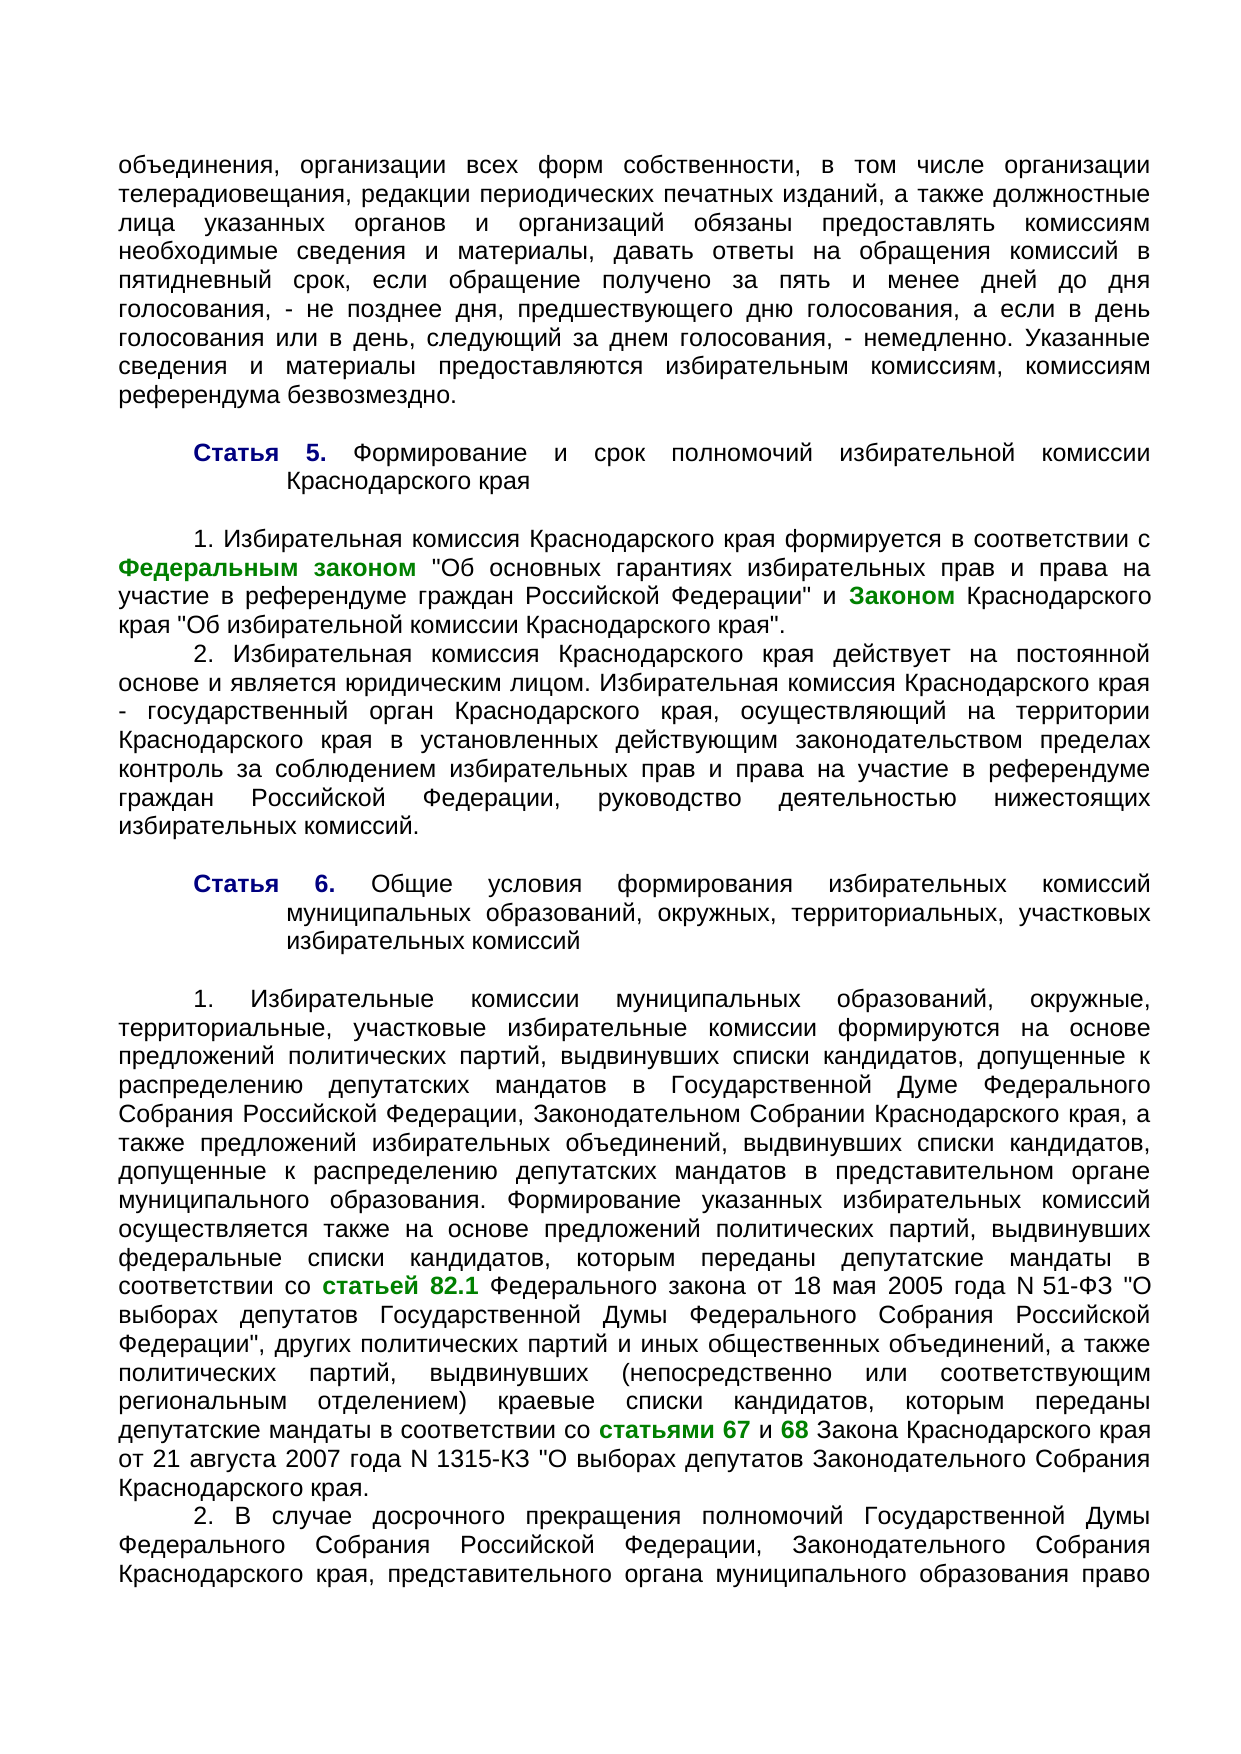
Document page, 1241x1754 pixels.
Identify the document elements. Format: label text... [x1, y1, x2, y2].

text Статья 6. Общие условия формирования избирательных комиссий муниципальных образований, окружных, территориальных, участковых избирательных комиссий [193, 869, 1152, 955]
text 1. Избирательные комиссии муниципальных образований, окружные, территориальные, участковые избирательные комиссии формируются на основе предложений политических партий, выдвинувших списки кандидатов, допущенные к распределению депутатских мандатов в Государственной Думе Федерального Собрания Российской Федерации, Законодательном Собрании Краснодарского края, а также предложений избирательных объединений, выдвинувших списки кандидатов, допущенные к распределению депутатских мандатов в представительном органе муниципального образования. Формирование указанных избирательных комиссий осуществляется также на основе предложений политических партий, выдвинувших федеральные списки кандидатов, которым переданы депутатские мандаты в соответствии со статьей 82.1 Федерального закона от 18 мая 2005 года N 51-ФЗ "О выборах депутатов Государственной Думы Федерального Собрания Российской Федерации", других политических партий и иных общественных объединений, а также политических партий, выдвинувших (непосредственно или соответствующим региональным отделением) краевые списки кандидатов, которым переданы депутатские мандаты в соответствии со статьями 67 и 68 Закона Краснодарского края от 21 августа 2007 года N 1315-КЗ "О выборах депутатов Законодательного Собрания Краснодарского края. [118, 984, 1152, 1501]
text 1. Избирательная комиссия Краснодарского края формируется в соответствии с Федеральным законом "Об основных гарантиях избирательных прав и права на участие в референдуме граждан Российской Федерации" и Законом Краснодарского края "Об избирательной комиссии Краснодарского края". [118, 524, 1152, 639]
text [118, 1501, 1152, 1587]
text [118, 150, 1152, 409]
text 2. Избирательная комиссия Краснодарского края действует на постоянной основе и является юридическим лицом. Избирательная комиссия Краснодарского края - государственный орган Краснодарского края, осуществляющий на территории Краснодарского края в установленных действующим законодательством пределах контроль за соблюдением избирательных прав и права на участие в референдуме граждан Российской Федерации, руководство деятельностью нижестоящих избирательных комиссий. [118, 639, 1152, 840]
text Статья 5. Формирование и срок полномочий избирательной комиссии Краснодарского края [193, 437, 1152, 495]
